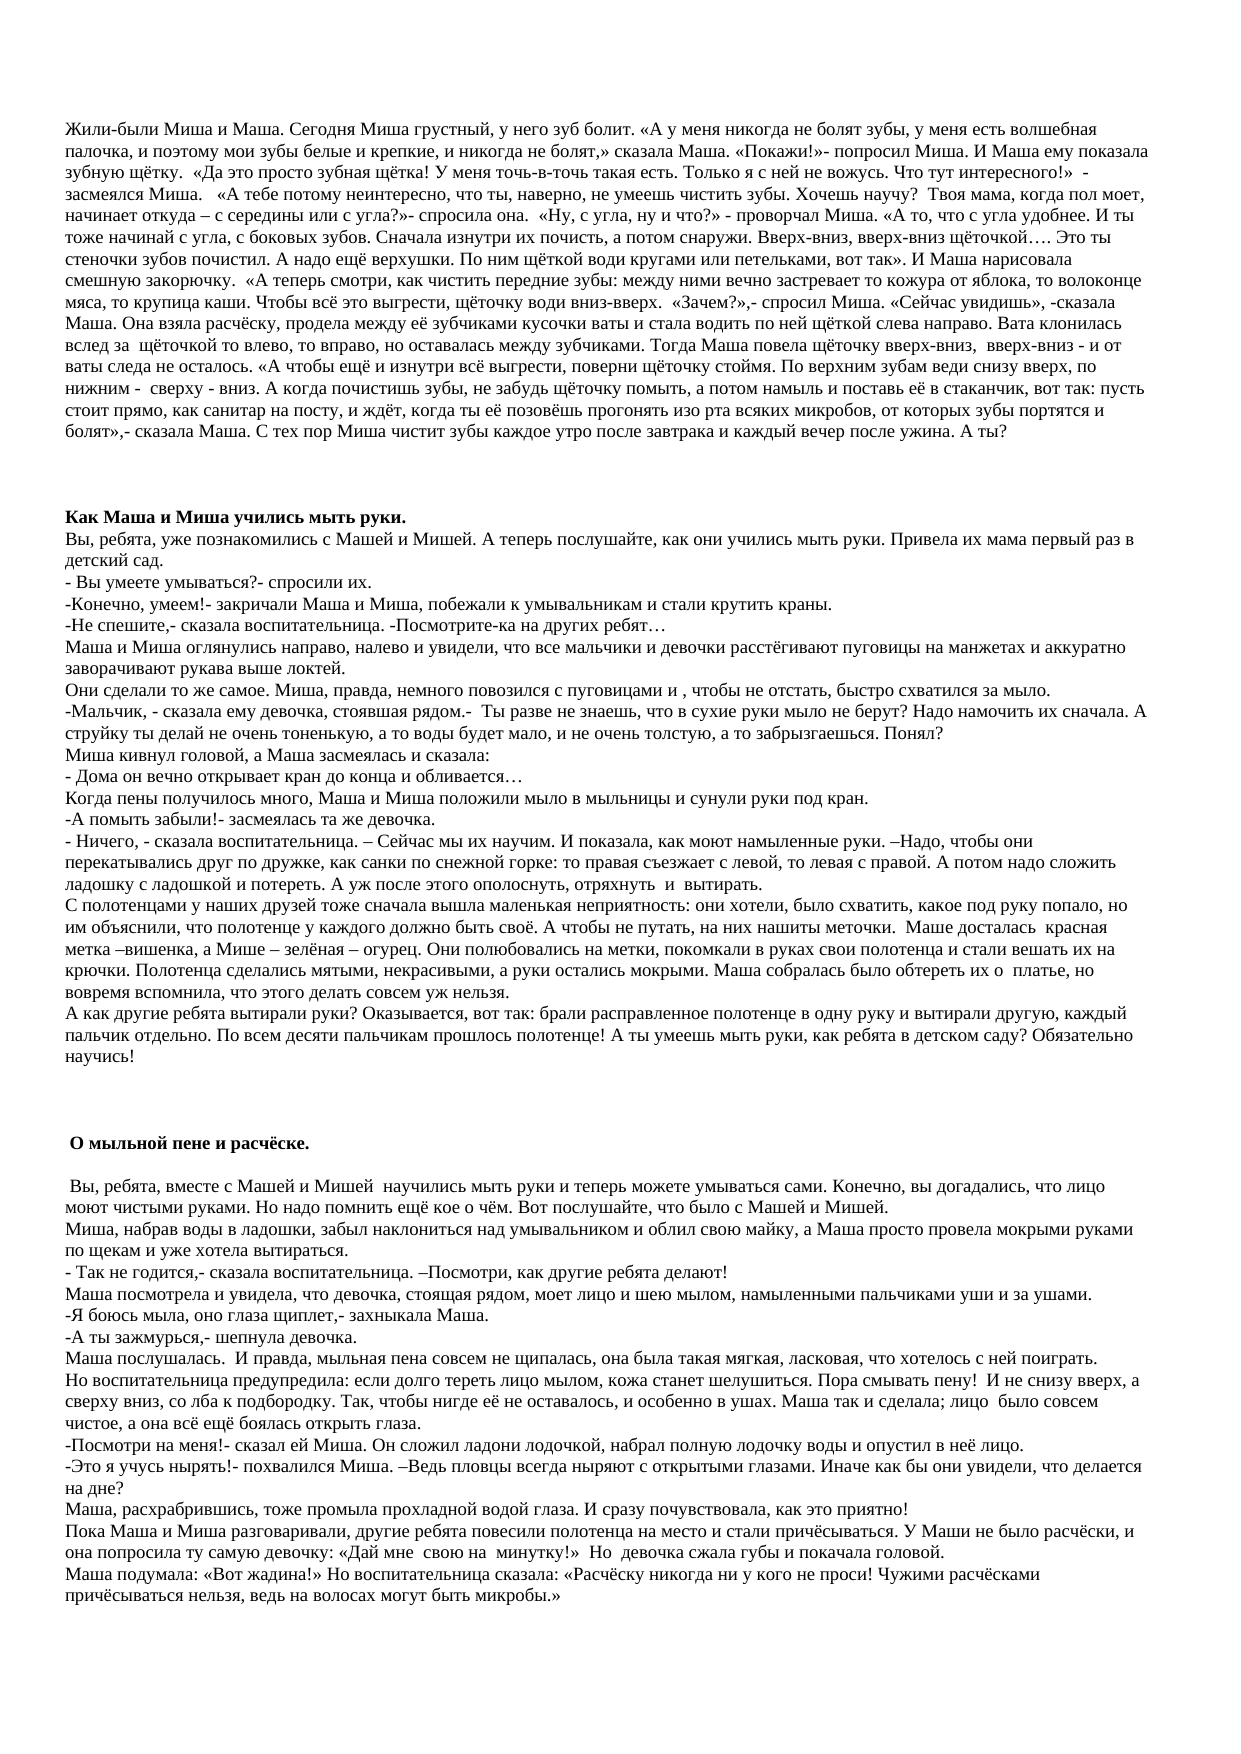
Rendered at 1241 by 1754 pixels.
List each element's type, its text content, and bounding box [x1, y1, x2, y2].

text Вы, ребята, уже познакомились с Машей и Мишей. А теперь послушайте, как они учились мыть руки. Привела их мама первый раз в детский сад. [65, 528, 1152, 571]
text Как Маша и Миша учились мыть руки. [65, 506, 1152, 528]
text - Дома он вечно открывает кран до конца и обливается… [65, 765, 1152, 787]
text Они сделали то же самое. Миша, правда, немного повозился с пуговицами и , чтобы не отстать, быстро схватился за мыло. [65, 679, 1152, 700]
text -А ты зажмурься,- шепнула девочка. [65, 1326, 1152, 1347]
text Миша кивнул головой, а Маша засмеялась и сказала: [65, 743, 1152, 765]
text Когда пены получилось много, Маша и Миша положили мыло в мыльницы и сунули руки под кран. [65, 787, 1152, 808]
text Но воспитательница предупредила: если долго тереть лицо мылом, кожа станет шелушиться. Пора смывать пену! И не снизу вверх, а сверху вниз, со лба к подбородку. Так, чтобы нигде её не оставалось, и особенно в ушах. Маша так и сделала; лицо было совсем чистое, а она всё ещё боялась открыть глаза. [65, 1369, 1152, 1433]
text Маша подумала: «Вот жадина!» Но воспитательница сказала: «Расчёску никогда ни у кого не проси! Чужими расчёсками причёсываться нельзя, ведь на волосах могут быть микробы.» [65, 1563, 1152, 1606]
text Маша, расхрабрившись, тоже промыла прохладной водой глаза. И сразу почувствовала, как это приятно! [65, 1498, 1152, 1520]
text -Я боюсь мыла, оно глаза щиплет,- захныкала Маша. [65, 1304, 1152, 1326]
text -Мальчик, - сказала ему девочка, стоявшая рядом.- Ты разве не знаешь, что в сухие руки мыло не берут? Надо намочить их сначала. А струйку ты делай не очень тоненькую, а то воды будет мало, и не очень толстую, а то забрызгаешься. Понял? [65, 700, 1152, 743]
text Миша, набрав воды в ладошки, забыл наклониться над умывальником и облил свою майку, а Маша просто провела мокрыми руками по щекам и уже хотела вытираться. [65, 1218, 1152, 1261]
text С полотенцами у наших друзей тоже сначала вышла маленькая неприятность: они хотели, было схватить, какое под руку попало, но им объяснили, что полотенце у каждого должно быть своё. А чтобы не путать, на них нашиты меточки. Маше досталась красная метка –вишенка, а Мише – зелёная – огурец. Они полюбовались на метки, покомкали в руках свои полотенца и стали вешать их на крючки. Полотенца сделались мятыми, некрасивыми, а руки остались мокрыми. Маша собралась было обтереть их о платье, но вовремя вспомнила, что этого делать совсем уж нельзя. [65, 894, 1152, 1002]
text Маша посмотрела и увидела, что девочка, стоящая рядом, моет лицо и шею мылом, намыленными пальчиками уши и за ушами. [65, 1282, 1152, 1304]
text - Ничего, - сказала воспитательница. – Сейчас мы их научим. И показала, как моют намыленные руки. –Надо, чтобы они перекатывались друг по дружке, как санки по снежной горке: то правая съезжает с левой, то левая с правой. А потом надо сложить ладошку с ладошкой и потереть. А уж после этого ополоснуть, отряхнуть и вытирать. [65, 830, 1152, 894]
text А как другие ребята вытирали руки? Оказывается, вот так: брали расправленное полотенце в одну руку и вытирали другую, каждый пальчик отдельно. По всем десяти пальчикам прошлось полотенце! А ты умеешь мыть руки, как ребята в детском саду? Обязательно научись! [65, 1002, 1152, 1067]
text -А помыть забыли!- засмеялась та же девочка. [65, 808, 1152, 830]
text -Не спешите,- сказала воспитательница. -Посмотрите-ка на других ребят… [65, 614, 1152, 636]
text -Посмотри на меня!- сказал ей Миша. Он сложил ладони лодочкой, набрал полную лодочку воды и опустил в неё лицо. [65, 1433, 1152, 1455]
text - Вы умеете умываться?- спросили их. [65, 571, 1152, 592]
text Маша и Миша оглянулись направо, налево и увидели, что все мальчики и девочки расстёгивают пуговицы на манжетах и аккуратно заворачивают рукава выше локтей. [65, 636, 1152, 679]
text Пока Маша и Миша разговаривали, другие ребята повесили полотенца на место и стали причёсываться. У Маши не было расчёски, и она попросила ту самую девочку: «Дай мне свою на минутку!» Но девочка сжала губы и покачала головой. [65, 1520, 1152, 1563]
text - Так не годится,- сказала воспитательница. –Посмотри, как другие ребята делают! [65, 1261, 1152, 1282]
text Маша послушалась. И правда, мыльная пена совсем не щипалась, она была такая мягкая, ласковая, что хотелось с ней поиграть. [65, 1347, 1152, 1369]
text -Конечно, умеем!- закричали Маша и Миша, побежали к умывальникам и стали крутить краны. [65, 592, 1152, 614]
text Жили-были Миша и Маша. Сегодня Миша грустный, у него зуб болит. «А у меня никогда не болят зубы, у меня есть волшебная палочка, и поэтому мои зубы белые и крепкие, и никогда не болят,» сказала Маша. «Покажи!»- попросил Миша. И Маша ему показала зубную щётку. «Да это просто зубная щётка! У меня точь-в-точь такая есть. Только я с ней не вожусь. Что тут интересного!» - засмеялся Миша. «А тебе потому неинтересно, что ты, наверно, не умеешь чистить зубы. Хочешь научу? Твоя мама, когда пол моет, начинает откуда – с середины или с угла?»- спросила она. «Ну, с угла, ну и что?» - проворчал Миша. «А то, что с угла удобнее. И ты тоже начинай с угла, с боковых зубов. Сначала изнутри их почисть, а потом снаружи. Вверх-вниз, вверх-вниз щёточкой…. Это ты стеночки зубов почистил. А надо ещё верхушки. По ним щёткой води кругами или петельками, вот так». И Маша нарисовала смешную закорючку. «А теперь смотри, как чистить передние зубы: между ними вечно застревает то кожура от яблока, то волоконце мяса, то крупица каши. Чтобы всё это выгрести, щёточку води вниз-вверх. «Зачем?»,- спросил Миша. «Сейчас увидишь», -сказала Маша. Она взяла расчёску, продела между её зубчиками кусочки ваты и стала водить по ней щёткой слева направо. Вата клонилась вслед за щёточкой то влево, то вправо, но оставалась между зубчиками. Тогда Маша повела щёточку вверх-вниз, вверх-вниз - и от ваты следа не осталось. «А чтобы ещё и изнутри всё выгрести, поверни щёточку стоймя. По верхним зубам веди снизу вверх, по нижним - сверху - вниз. А когда почистишь зубы, не забудь щёточку помыть, а потом намыль и поставь её в стаканчик, вот так: пусть стоит прямо, как санитар на посту, и ждёт, когда ты её позовёшь прогонять изо рта всяких микробов, от которых зубы портятся и болят»,- сказала Маша. С тех пор Миша чистит зубы каждое утро после завтрака и каждый вечер после ужина. А ты? [65, 118, 1152, 442]
text О мыльной пене и расчёске. [65, 1132, 1152, 1153]
text -Это я учусь нырять!- похвалился Миша. –Ведь пловцы всегда ныряют с открытыми глазами. Иначе как бы они увидели, что делается на дне? [65, 1455, 1152, 1498]
text Вы, ребята, вместе с Машей и Мишей научились мыть руки и теперь можете умываться сами. Конечно, вы догадались, что лицо моют чистыми руками. Но надо помнить ещё кое о чём. Вот послушайте, что было с Машей и Мишей. [65, 1175, 1152, 1218]
